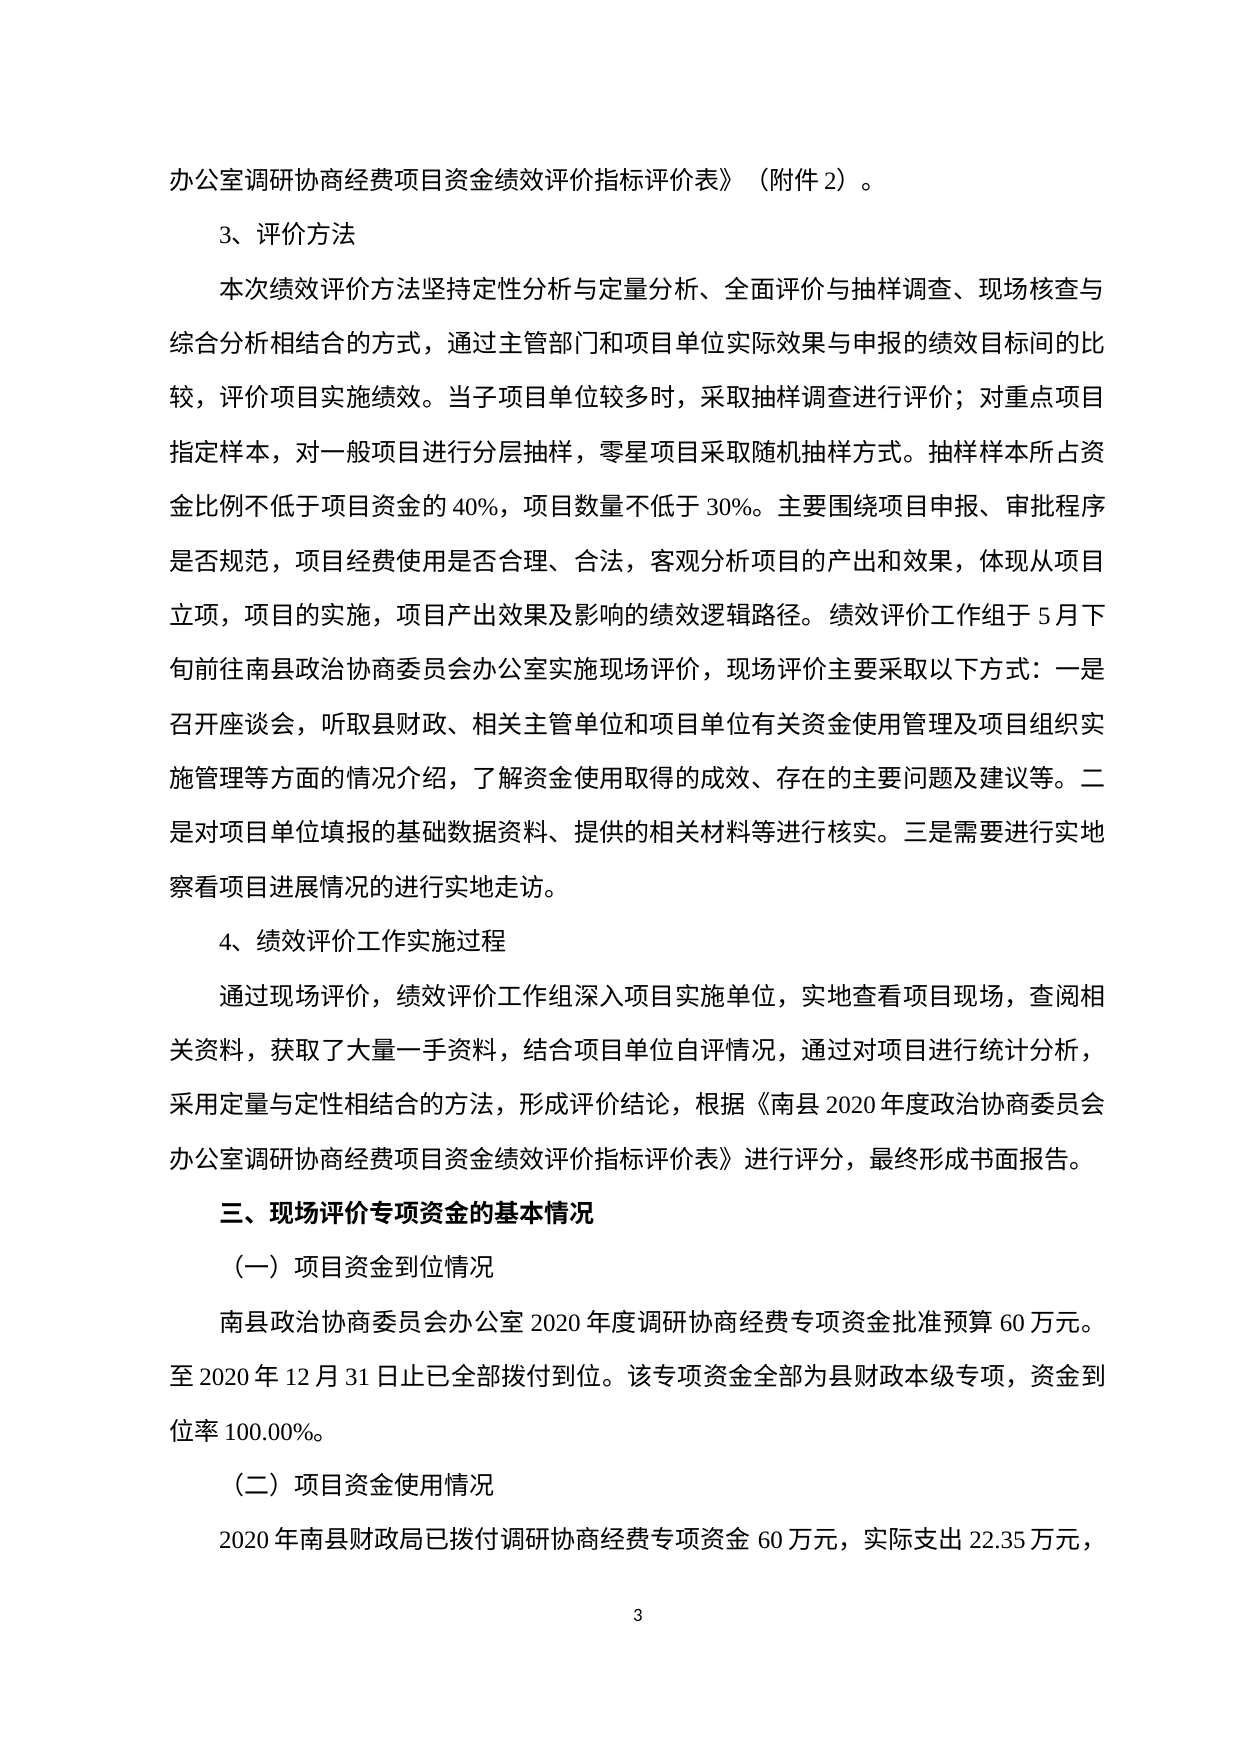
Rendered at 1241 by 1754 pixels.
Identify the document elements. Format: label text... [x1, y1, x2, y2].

text 4、绩效评价工作实施过程 [169, 922, 1106, 958]
text 3、评价方法 [169, 215, 1106, 251]
subtitle 三、现场评价专项资金的基本情况 [169, 1193, 1106, 1230]
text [169, 1520, 1106, 1556]
text （二）项目资金使用情况 [169, 1465, 1106, 1502]
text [169, 160, 1106, 197]
text 南县政治协商委员会办公室2020年度调研协商经费专项资金批准预算60万元。至2020年12月31日止已全部拨付到位。该专项资金全部为县财政本级专项，资金到位率100.00%。 [169, 1302, 1106, 1447]
text 本次绩效评价方法坚持定性分析与定量分析、全面评价与抽样调查、现场核查与综合分析相结合的方式，通过主管部门和项目单位实际效果与申报的绩效目标间的比较，评价项目实施绩效。当子项目单位较多时，采取抽样调查进行评价；对重点项目指定样本，对一般项目进行分层抽样，零星项目采取随机抽样方式。抽样样本所占资金比例不低于项目资金的40%，项目数量不低于30%。主要围绕项目申报、审批程序是否规范，项目经费使用是否合理、合法，客观分析项目的产出和效果，体现从项目立项，项目的实施，项目产出效果及影响的绩效逻辑路径。绩效评价工作组于5月下旬前往南县政治协商委员会办公室实施现场评价，现场评价主要采取以下方式：一是召开座谈会，听取县财政、相关主管单位和项目单位有关资金使用管理及项目组织实施管理等方面的情况介绍，了解资金使用取得的成效、存在的主要问题及建议等。二是对项目单位填报的基础数据资料、提供的相关材料等进行核实。三是需要进行实地察看项目进展情况的进行实地走访。 [169, 269, 1106, 903]
text 通过现场评价，绩效评价工作组深入项目实施单位，实地查看项目现场，查阅相关资料，获取了大量一手资料，结合项目单位自评情况，通过对项目进行统计分析，采用定量与定性相结合的方法，形成评价结论，根据《南县2020年度政治协商委员会办公室调研协商经费项目资金绩效评价指标评价表》进行评分，最终形成书面报告。 [169, 976, 1106, 1175]
text （一）项目资金到位情况 [169, 1248, 1106, 1284]
